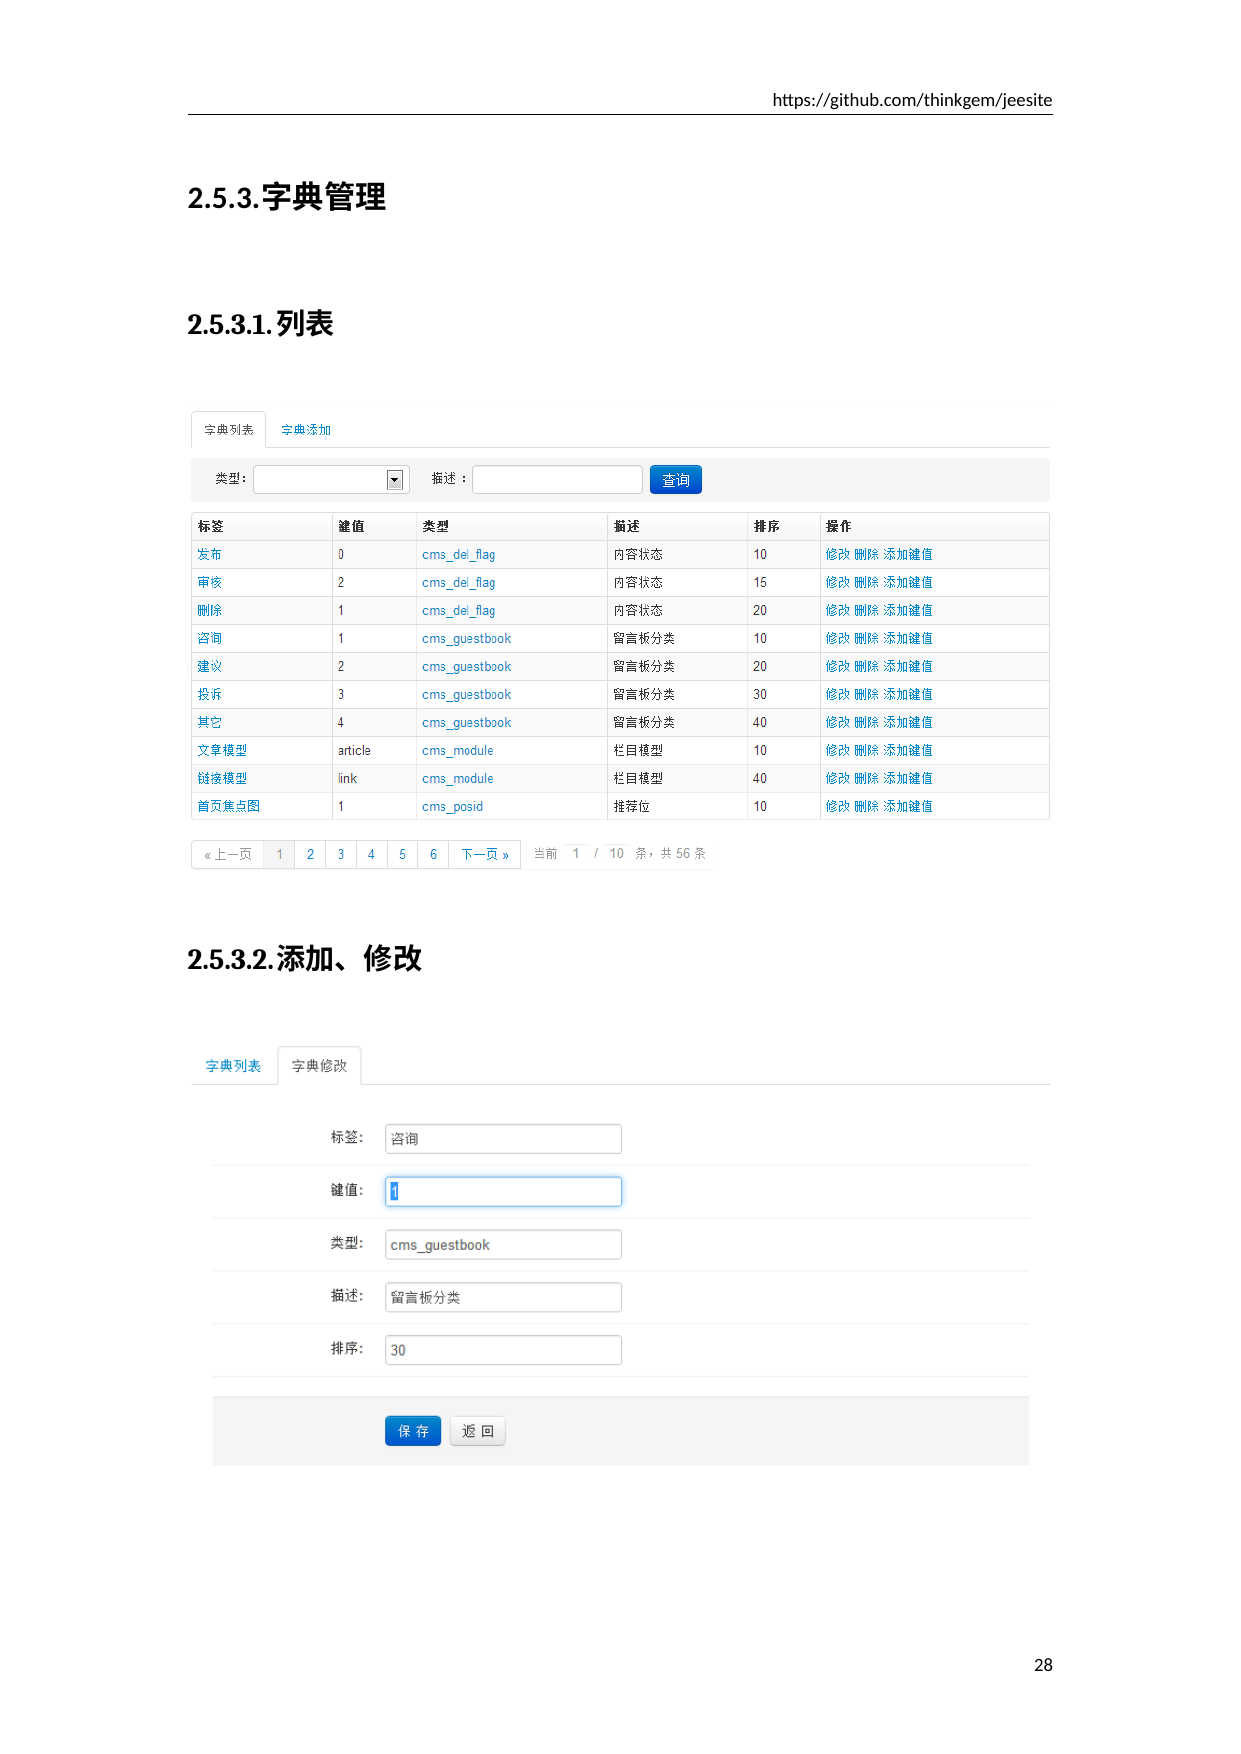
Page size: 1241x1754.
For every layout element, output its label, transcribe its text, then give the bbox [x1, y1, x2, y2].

picture [187, 1043, 1053, 1474]
picture [187, 407, 1053, 875]
subtitle 列表 [187, 289, 1053, 354]
subtitle 添加、修改 [187, 924, 1053, 989]
subtitle 字典管理 [187, 162, 1053, 227]
